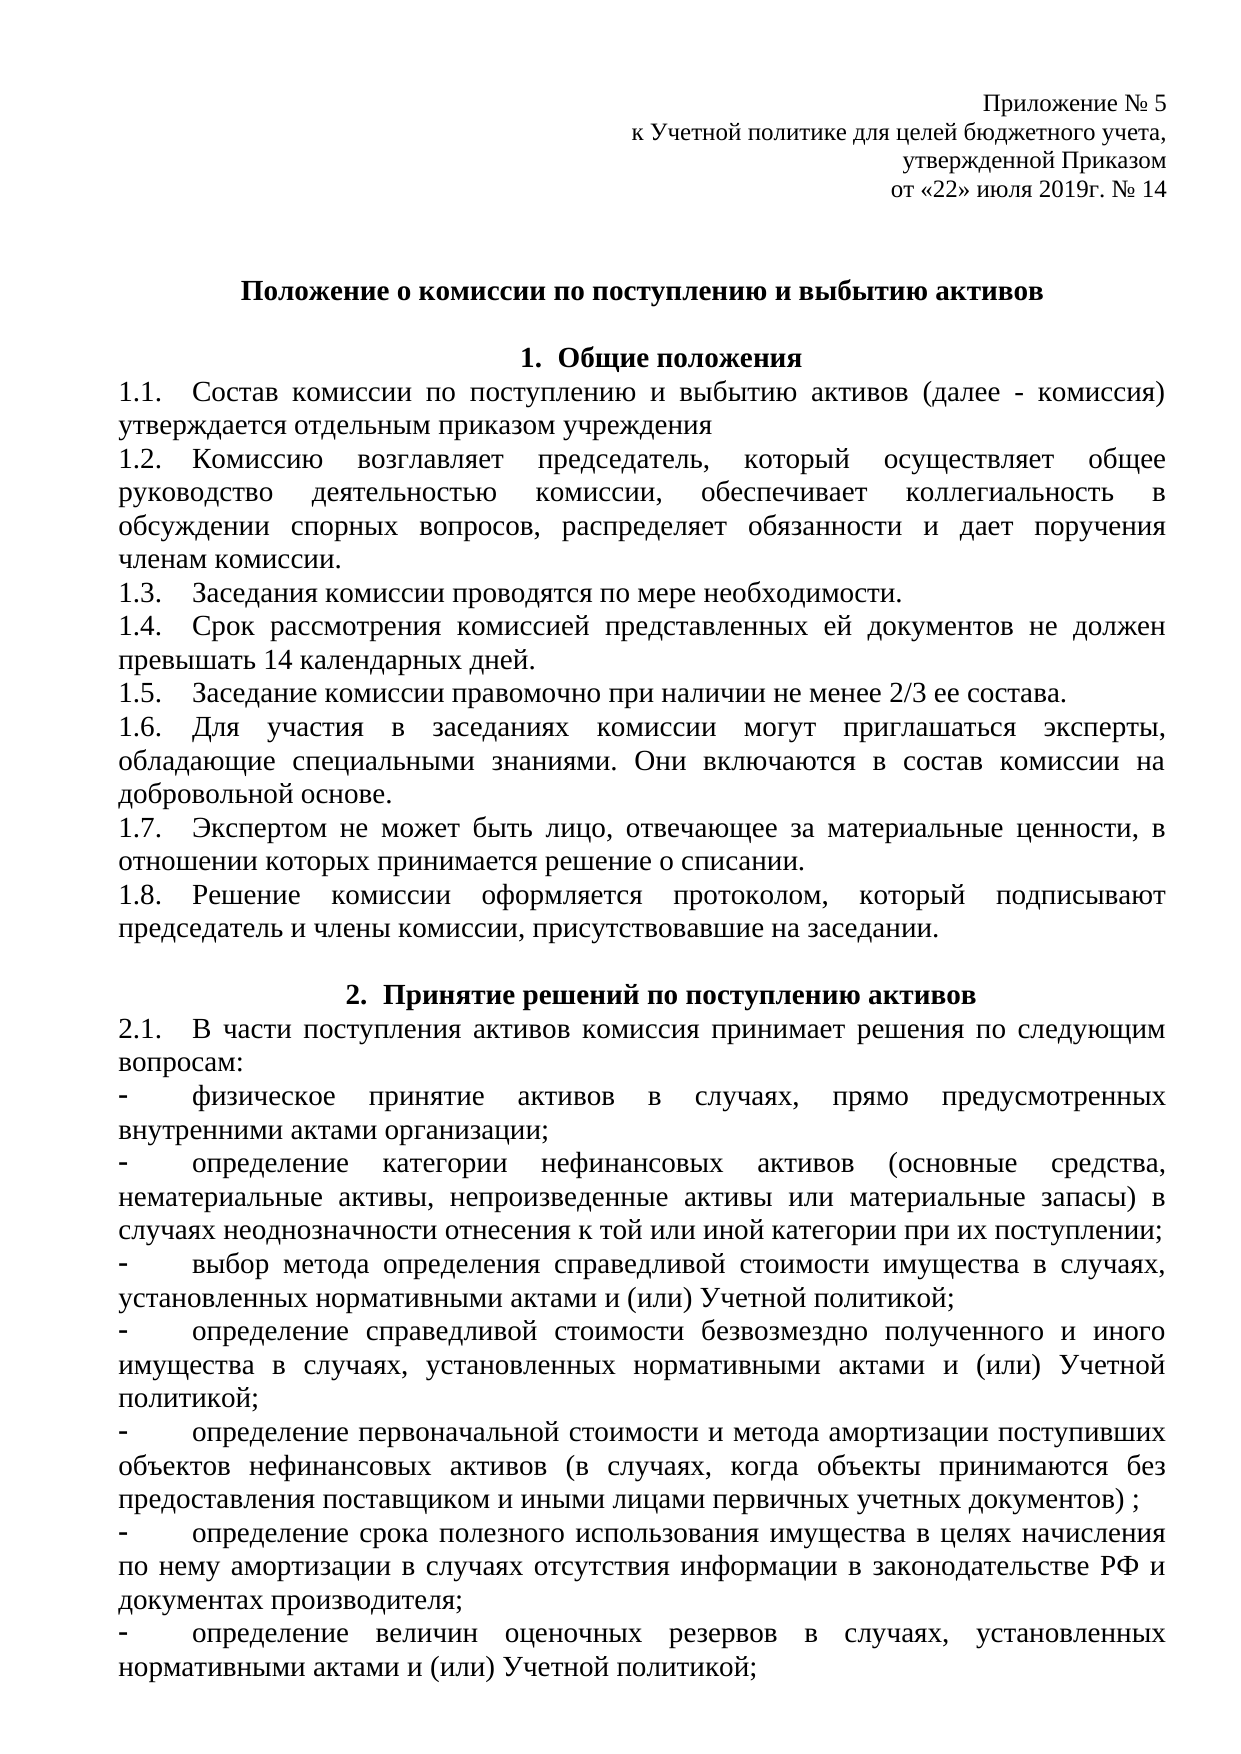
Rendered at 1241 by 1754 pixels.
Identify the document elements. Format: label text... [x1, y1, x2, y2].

list определение величин оценочных резервов в случаях, установленных нормативными актами и (или) Учетной политикой; [118, 1615, 1167, 1683]
text утвержденной Приказом [118, 145, 1167, 174]
list Экспертом не может быть лицо, отвечающее за материальные ценности, в отношении которых принимается решение о списании. [118, 810, 1167, 877]
text Приложение № 5 [118, 88, 1167, 117]
list выбор метода определения справедливой стоимости имущества в случаях, установленных нормативными актами и (или) Учетной политикой; [118, 1246, 1167, 1313]
list Решение комиссии оформляется протоколом, который подписывают председатель и члены комиссии, присутствовавшие на заседании. [118, 877, 1167, 944]
list Общие положения [156, 340, 1167, 374]
list Комиссию возглавляет председатель, который осуществляет общее руководство деятельностью комиссии, обеспечивает коллегиальность в обсуждении спорных вопросов, распределяет обязанности и дает поручения членам комиссии. [118, 441, 1167, 575]
list определение справедливой стоимости безвозмездно полученного и иного имущества в случаях, установленных нормативными актами и (или) Учетной политикой; [118, 1313, 1167, 1414]
list определение первоначальной стоимости и метода амортизации поступивших объектов нефинансовых активов (в случаях, когда объекты принимаются без предоставления поставщиком и иными лицами первичных учетных документов) ; [118, 1414, 1167, 1515]
list Заседания комиссии проводятся по мере необходимости. [118, 575, 1167, 608]
list определение срока полезного использования имущества в целях начисления по нему амортизации в случаях отсутствия информации в законодательстве РФ и документах производителя; [118, 1515, 1167, 1615]
text от «22» июля 2019г. № 14 [118, 174, 1167, 203]
list Для участия в заседаниях комиссии могут приглашаться эксперты, обладающие специальными знаниями. Они включаются в состав комиссии на добровольной основе. [118, 709, 1167, 810]
list физическое принятие активов в случаях, прямо предусмотренных внутренними актами организации; [118, 1078, 1167, 1145]
text Положение о комиссии по поступлению и выбытию активов [118, 273, 1167, 307]
list Заседание комиссии правомочно при наличии не менее 2/3 ее состава. [118, 676, 1167, 709]
list Срок рассмотрения комиссией представленных ей документов не должен превышать 14 календарных дней. [118, 608, 1167, 676]
list определение категории нефинансовых активов (основные средства, нематериальные активы, непроизведенные активы или материальные запасы) в случаях неоднозначности отнесения к той или иной категории при их поступлении; [118, 1145, 1167, 1246]
list Принятие решений по поступлению активов [156, 977, 1167, 1011]
text к Учетной политике для целей бюджетного учета, [118, 117, 1167, 145]
list В части поступления активов комиссия принимает решения по следующим вопросам: [118, 1011, 1167, 1078]
list Состав комиссии по поступлению и выбытию активов (далее - комиссия) утверждается отдельным приказом учреждения [118, 374, 1167, 441]
